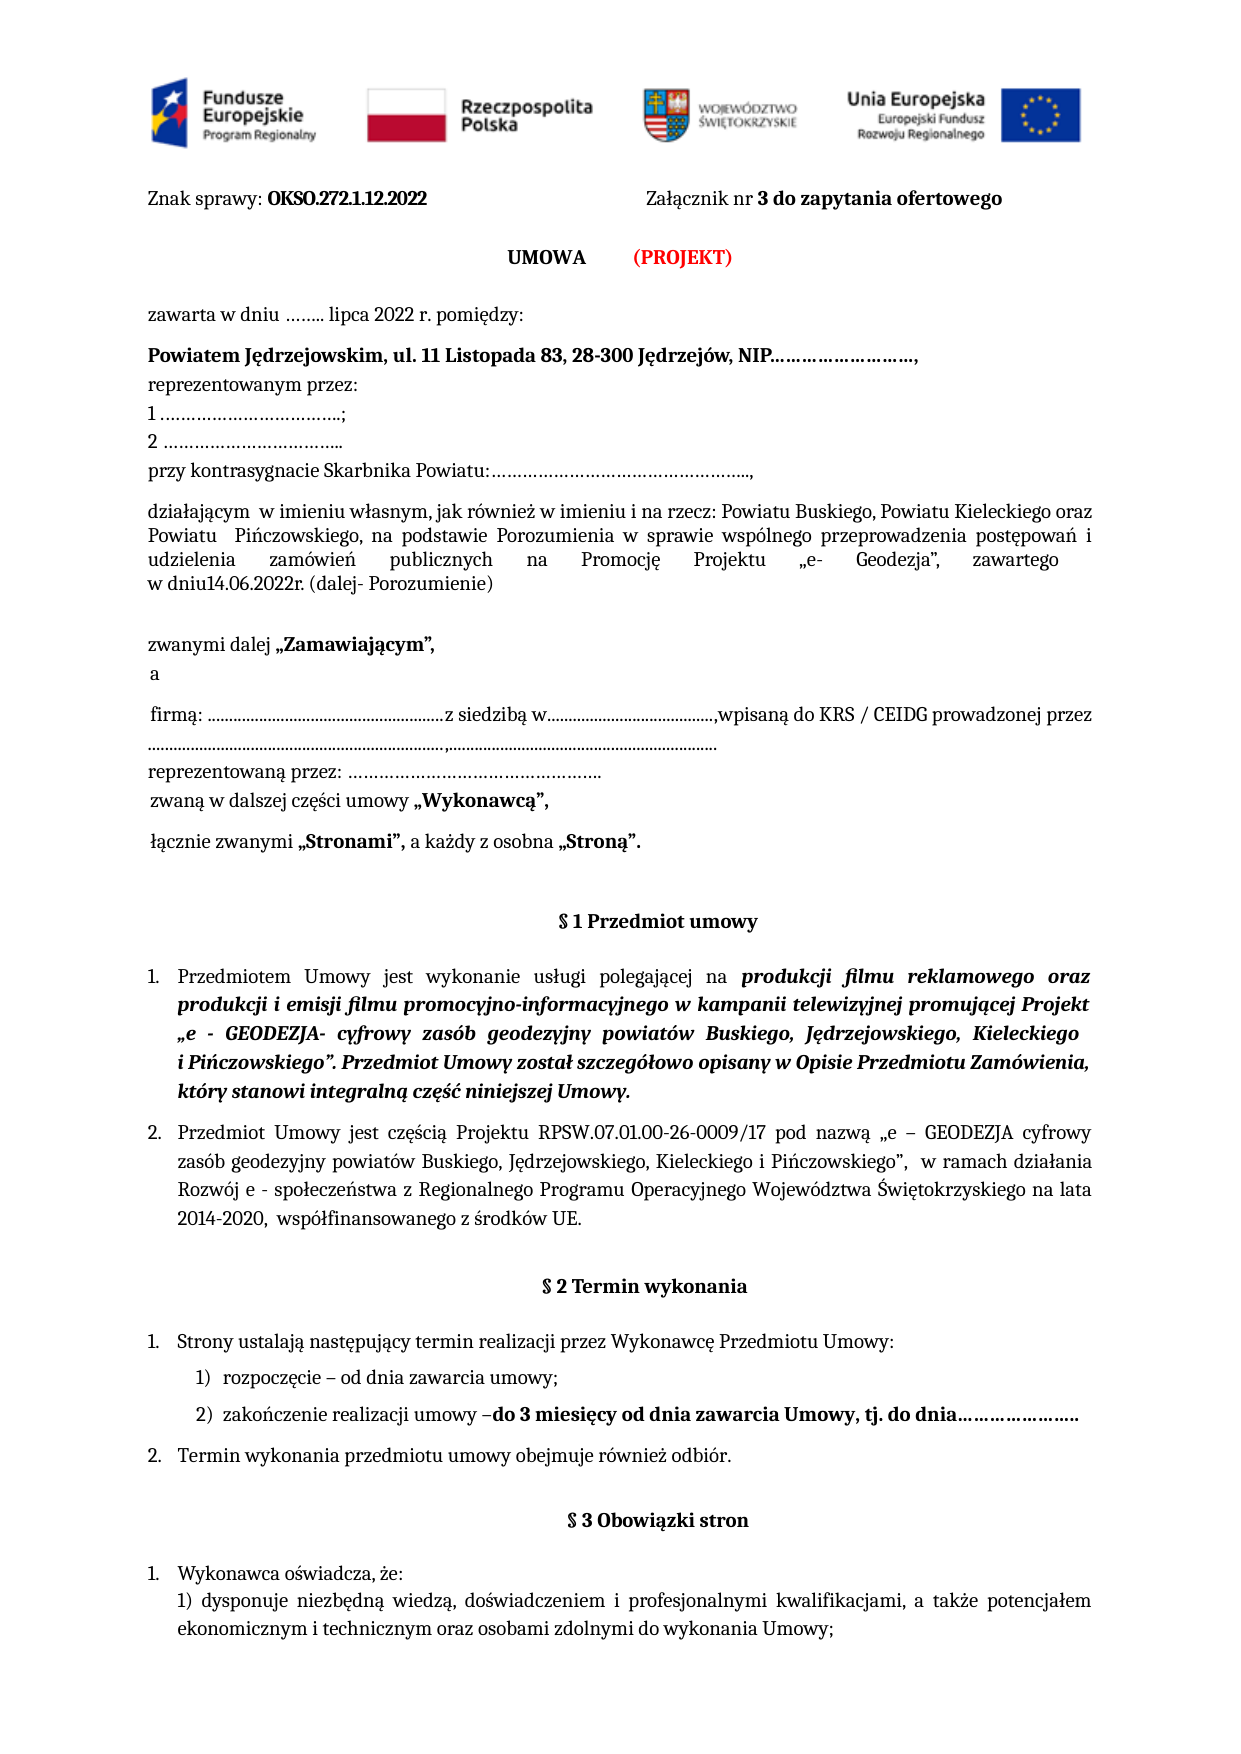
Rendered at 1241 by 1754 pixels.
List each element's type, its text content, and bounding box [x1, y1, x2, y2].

text § 2 Termin wykonania [196, 1274, 1093, 1298]
text reprezentowanym przez: [148, 373, 1093, 397]
list Termin wykonania przedmiotu umowy obejmuje również odbiór. [148, 1443, 1096, 1467]
text łącznie zwanymi „Stronami”, a każdy z osobna „Stroną”. [150, 830, 1093, 854]
text 1) dysponuje niezbędną wiedzą, doświadczeniem i profesjonalnymi kwalifikacjami, a także potencjałem ekonomicznym i technicznym oraz osobami zdolnymi do wykonania Umowy; [177, 1589, 1093, 1640]
list Wykonawca oświadcza, że: [148, 1561, 1093, 1585]
list Przedmiot Umowy jest częścią Projektu RPSW.07.01.00-26-0009/17 pod nazwą „e – GEODEZJA cyfrowy zasób geodezyjny powiatów Buskiego, Jędrzejowskiego, Kieleckiego i Pińczowskiego”, w ramach działania Rozwój e - społeczeństwa z Regionalnego Programu Operacyjnego Województwa Świętokrzyskiego na lata 2014-2020, współfinansowanego z środków UE. [148, 1121, 1093, 1231]
text 1 .…………………………….; [148, 401, 1093, 425]
text Powiatem Jędrzejowskim, ul. 11 Listopada 83, 28-300 Jędrzejów, NIP………………………, [148, 344, 1093, 368]
text przy kontrasygnacie Skarbnika Powiatu:………………………………………….., [148, 459, 1093, 483]
picture [147, 73, 1086, 155]
text reprezentowaną przez: …………………………………………. [148, 760, 1093, 784]
list Przedmiotem Umowy jest wykonanie usługi polegającej na produkcji filmu reklamowego oraz produkcji i emisji filmu promocyjno-informacyjnego w kampanii telewizyjnej promującej Projekt „e - GEODEZJA- cyfrowy zasób geodezyjny powiatów Buskiego, Jędrzejowskiego, Kieleckiego i Pińczowskiego”. Przedmiot Umowy został szczegółowo opisany w Opisie Przedmiotu Zamówienia, który stanowi integralną część niniejszej Umowy. [148, 964, 1093, 1103]
text zawarta w dniu …….. lipca 2022 r. pomiędzy: [148, 303, 1093, 327]
text § 1 Przedmiot umowy [223, 909, 1093, 933]
text zwaną w dalszej części umowy „Wykonawcą”, [150, 789, 1093, 813]
text Znak sprawy: OKSO.272.1.12.2022 Załącznik nr 3 do zapytania ofertowego [148, 187, 1091, 211]
text UMOWA (PROJEKT) [148, 245, 1093, 269]
text § 3 Obowiązki stron [223, 1509, 1093, 1533]
text firmą: z siedzibą w , wpisaną do KRS / CEIDG prowadzonej przez , [148, 702, 1093, 755]
list Strony ustalają następujący termin realizacji przez Wykonawcę Przedmiotu Umowy: [148, 1329, 1093, 1353]
text zwanymi dalej „Zamawiającym”, [148, 632, 1093, 656]
list zakończenie realizacji umowy –do 3 miesięcy od dnia zawarcia Umowy, tj. do dnia………………….. [196, 1402, 1096, 1426]
list rozpoczęcie – od dnia zawarcia umowy; [196, 1366, 1093, 1390]
text a [148, 661, 1093, 685]
text 2 …………………………….. [148, 430, 1093, 454]
text działającym w imieniu własnym, jak również w imieniu i na rzecz: Powiatu Buskiego, Powiatu Kieleckiego oraz Powiatu Pińczowskiego, na podstawie Porozumienia w sprawie wspólnego przeprowadzenia postępowań i udzielenia zamówień publicznych na Promocję Projektu „e- Geodezja”, zawartego w dniu14.06.2022r. (dalej- Porozumienie) [148, 500, 1093, 596]
